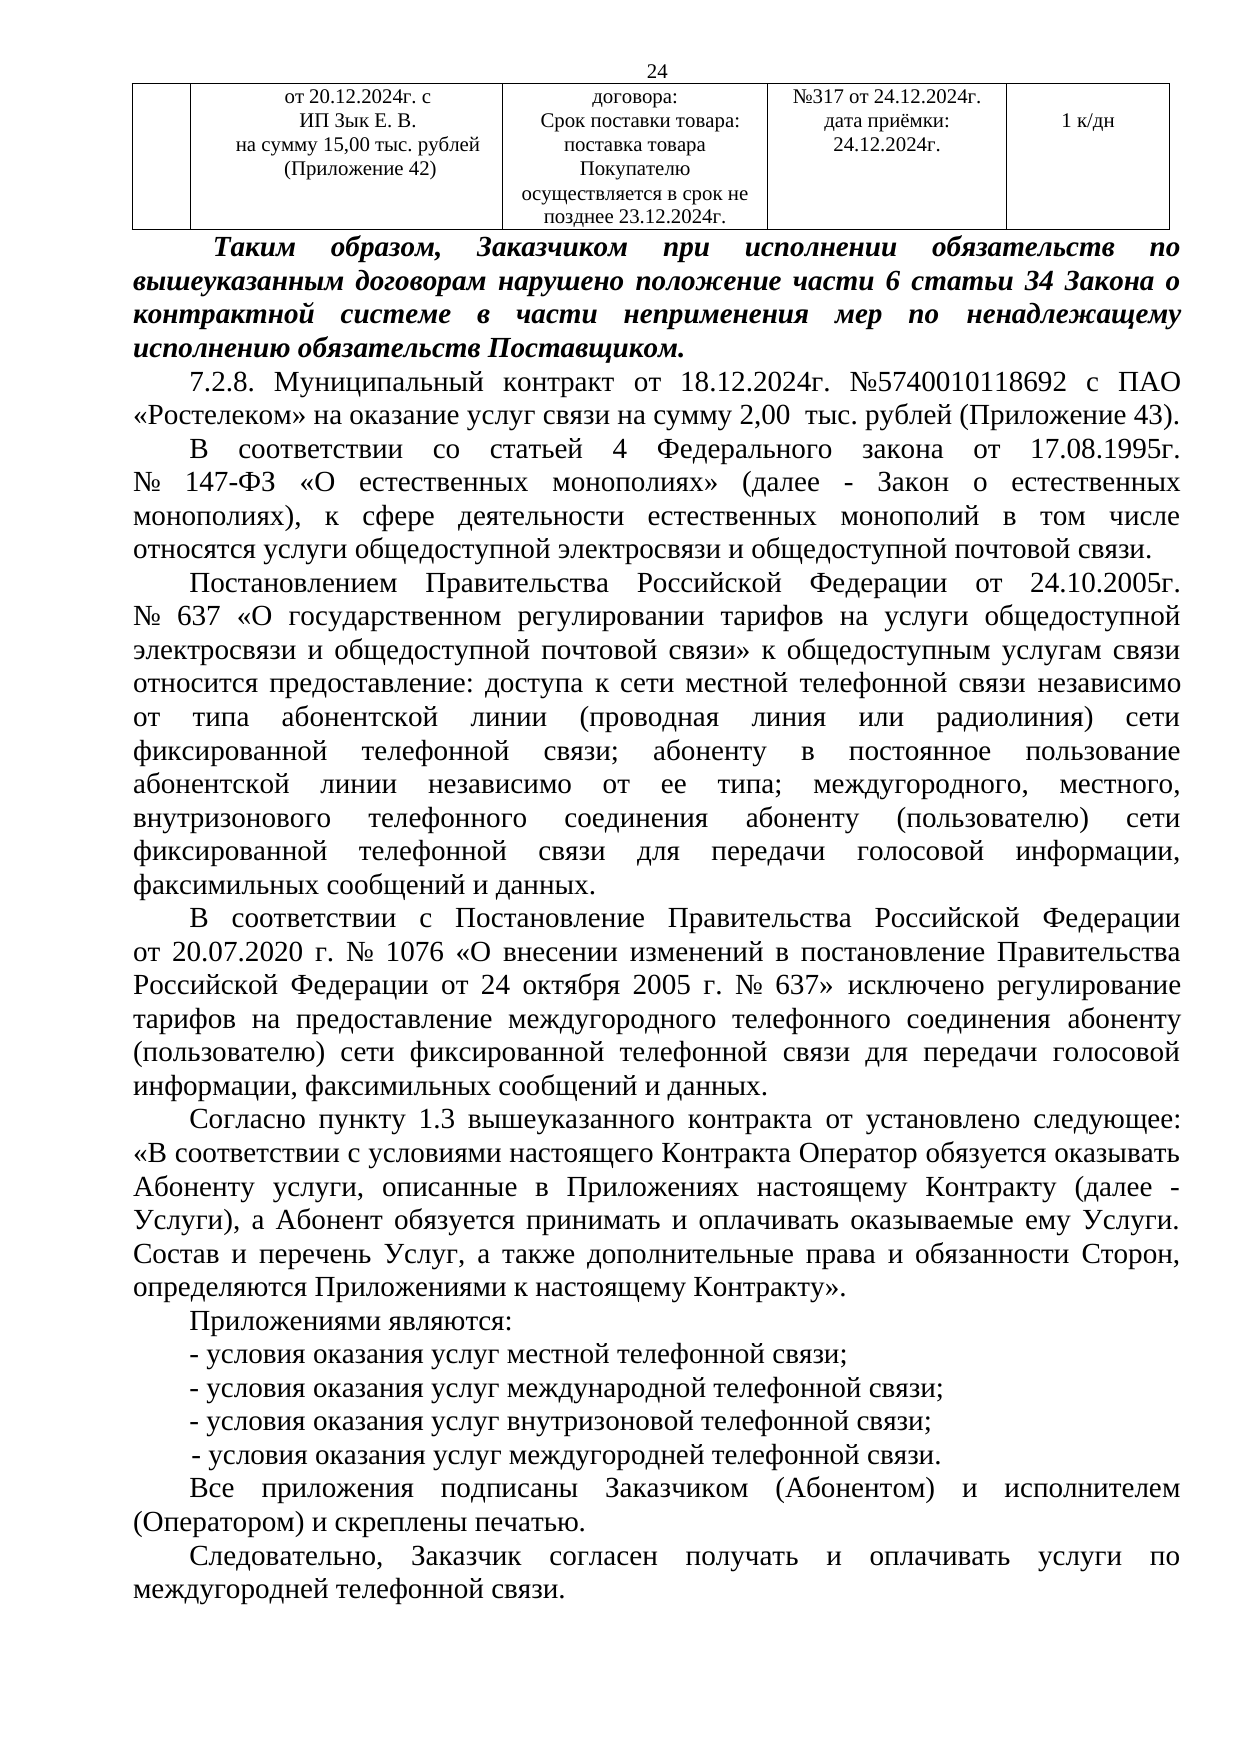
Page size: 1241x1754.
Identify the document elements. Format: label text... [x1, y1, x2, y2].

text - условия оказания услуг междугородней телефонной связи. [133, 1437, 1181, 1471]
table_cell 2 [133, 84, 190, 228]
text Постановлением Правительства Российской Федерации от 24.10.2005г. № 637 «О государственном регулировании тарифов на услуги общедоступной электросвязи и общедоступной почтовой связи» к общедоступным услугам связи относится предоставление: доступа к сети местной телефонной связи независимо от типа абонентской линии (проводная линия или радиолиния) сети фиксированной телефонной связи; абоненту в постоянное пользование абонентской линии независимо от ее типа; междугородного, местного, внутризонового телефонного соединения абоненту (пользователю) сети фиксированной телефонной связи для передачи голосовой информации, факсимильных сообщений и данных. [133, 565, 1181, 900]
text Все приложения подписаны Заказчиком (Абонентом) и исполнителем (Оператором) и скреплены печатью. [133, 1471, 1181, 1538]
text Приложениями являются: [133, 1303, 1181, 1336]
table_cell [768, 84, 1006, 228]
text Таким образом, Заказчиком при исполнении обязательств по вышеуказанным договорам нарушено положение части 6 статьи 34 Закона о контрактной системе в части неприменения мер по ненадлежащему исполнению обязательств Поставщиком. [133, 297, 1181, 364]
text Следовательно, Заказчик согласен получать и оплачивать услуги по междугородней телефонной связи. [133, 1538, 1181, 1605]
text Согласно пункту 1.3 вышеуказанного контракта от установлено следующее: «В соответствии с условиями настоящего Контракта Оператор обязуется оказывать Абоненту услуги, описанные в Приложениях настоящему Контракту (далее - Услуги), а Абонент обязуется принимать и оплачивать оказываемые ему Услуги. Состав и перечень Услуг, а также дополнительные права и обязанности Сторон, определяются Приложениями к настоящему Контракту». [133, 1102, 1181, 1303]
text В соответствии со статьей 4 Федерального закона от 17.08.1995г. № 147-ФЗ «О естественных монополиях» (далее - Закон о естественных монополиях), к сфере деятельности естественных монополий в том числе относятся услуги общедоступной электросвязи и общедоступной почтовой связи. [133, 431, 1181, 565]
text - условия оказания услуг местной телефонной связи; [133, 1336, 1181, 1370]
text В соответствии с Постановление Правительства Российской Федерации от 20.07.2020 г. № 1076 «О внесении изменений в постановление Правительства Российской Федерации от 24 октября 2005 г. № 637» исключено регулирование тарифов на предоставление междугородного телефонного соединения абоненту (пользователю) сети фиксированной телефонной связи для передачи голосовой информации, факсимильных сообщений и данных. [133, 900, 1181, 1102]
text - условия оказания услуг внутризоновой телефонной связи; [133, 1403, 1181, 1437]
text - условия оказания услуг международной телефонной связи; [133, 1370, 1181, 1403]
table_cell Договор №69 от 20.12.2024г. с ИП Зык Е. В. на сумму 15,00 тыс. рублей (Приложение 42) [191, 84, 502, 228]
text Таким образом, Заказчиком при исполнении обязательств по вышеуказанным договорам нарушено положение части 6 статьи 34 Закона о контрактной системе в части неприменения мер по ненадлежащему исполнению обязательств Поставщиком. [133, 229, 1181, 297]
table_cell 1 к/дн [1007, 84, 1169, 228]
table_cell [503, 84, 767, 228]
text 7.2.8. Муниципальный контракт от 18.12.2024г. №5740010118692 с ПАО «Ростелеком» на оказание услуг связи на сумму 2,00 тыс. рублей (Приложение 43). [133, 364, 1181, 431]
